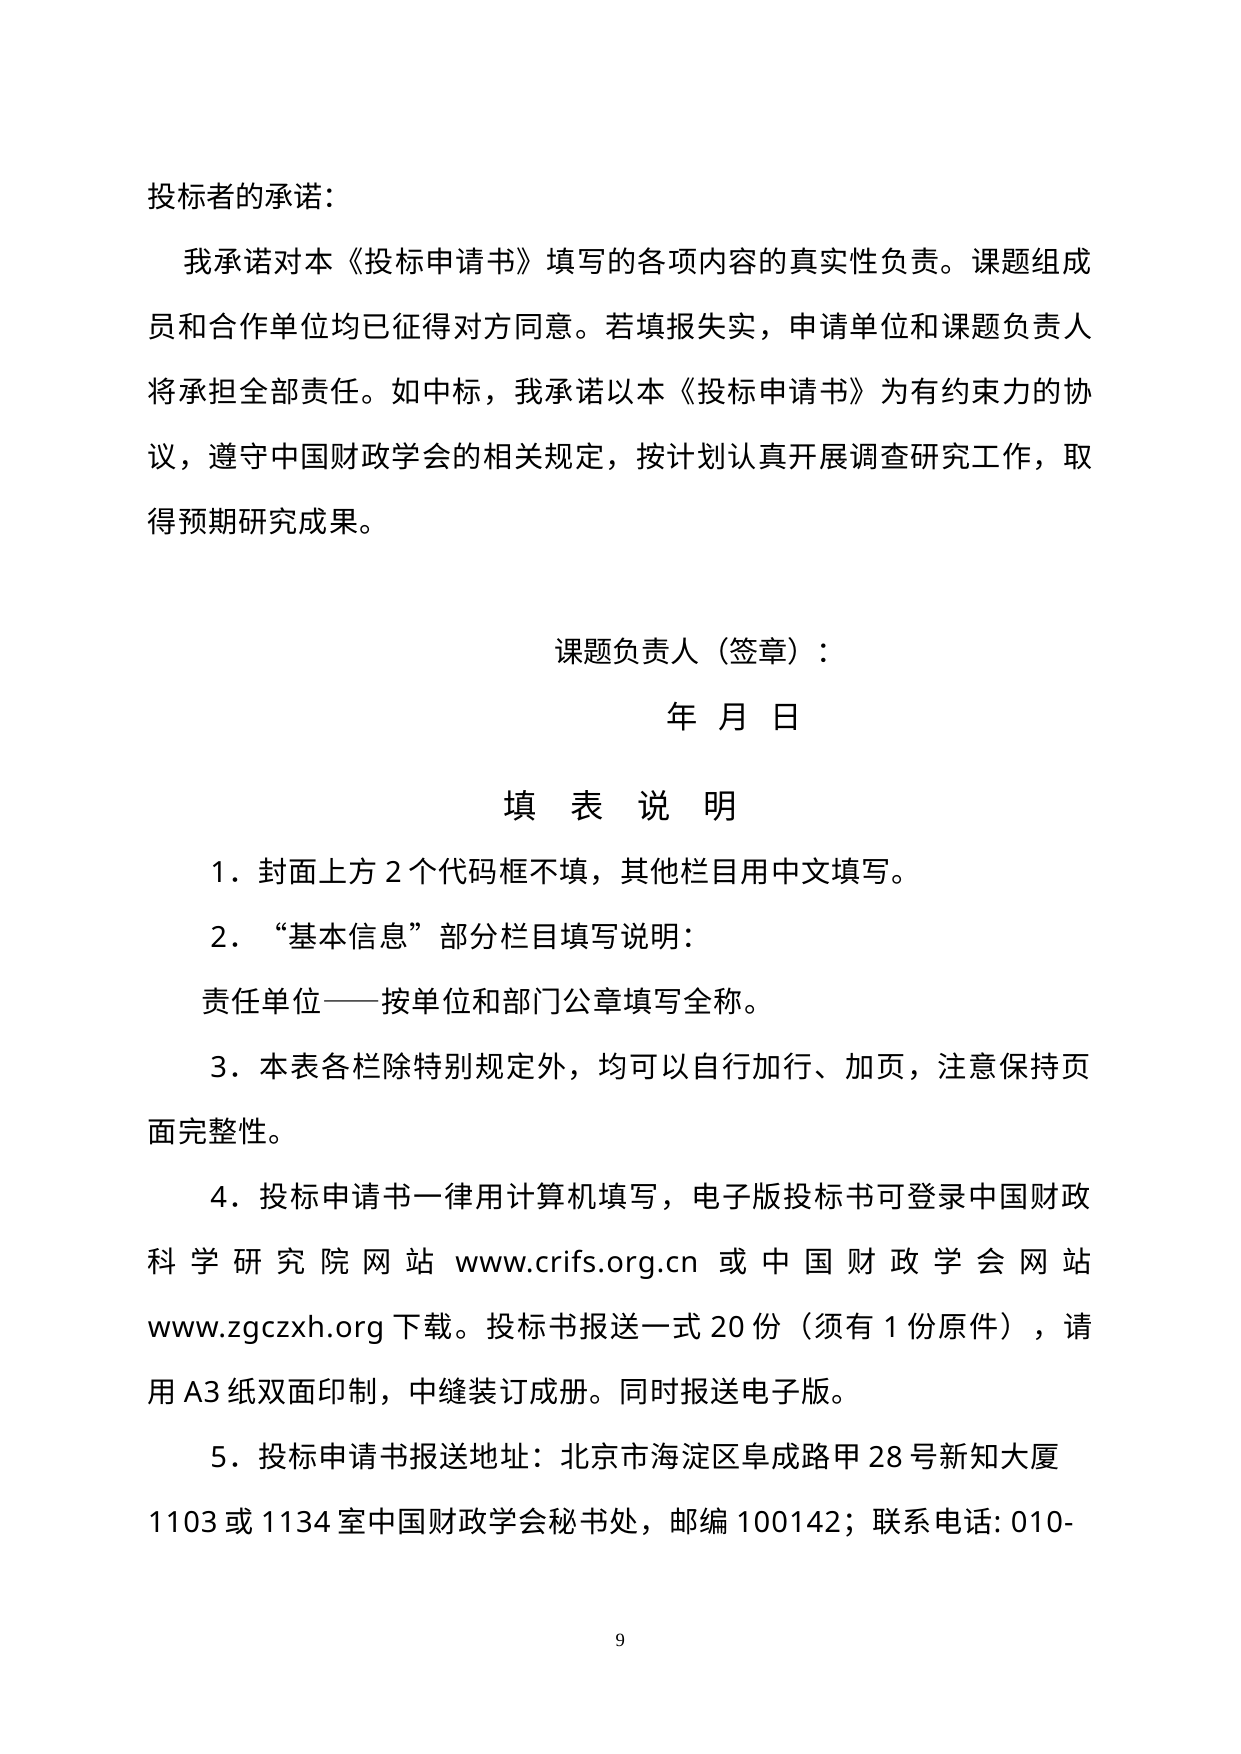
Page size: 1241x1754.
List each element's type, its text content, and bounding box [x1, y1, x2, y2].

text 3．本表各栏除特别规定外，均可以自行加行、加页，注意保持页面完整性。 [148, 1032, 1092, 1162]
text 我承诺对本《投标申请书》填写的各项内容的真实性负责。课题组成员和合作单位均已征得对方同意。若填报失实，申请单位和课题负责人将承担全部责任。如中标，我承诺以本《投标申请书》为有约束力的协议，遵守中国财政学会的相关规定，按计划认真开展调查研究工作，取得预期研究成果。 [148, 227, 1092, 552]
text 年 月 日 [148, 682, 1092, 747]
text 2．“基本信息”部分栏目填写说明： [148, 902, 1092, 967]
text 投标者的承诺： [148, 162, 1092, 227]
text 课题负责人（签章）： [148, 617, 1092, 682]
text 责任单位——按单位和部门公章填写全称。 [148, 967, 1092, 1032]
text 填 表 说 明 [148, 772, 1092, 837]
text 1．封面上方2个代码框不填，其他栏目用中文填写。 [148, 837, 1092, 902]
text 4．投标申请书一律用计算机填写，电子版投标书可登录中国财政科学研究院网站www.crifs.org.cn或中国财政学会网站www.zgczxh.org下载。投标书报送一式20份（须有1份原件），请用A3纸双面印制，中缝装订成册。同时报送电子版。 [148, 1162, 1092, 1422]
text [148, 1422, 1092, 1552]
